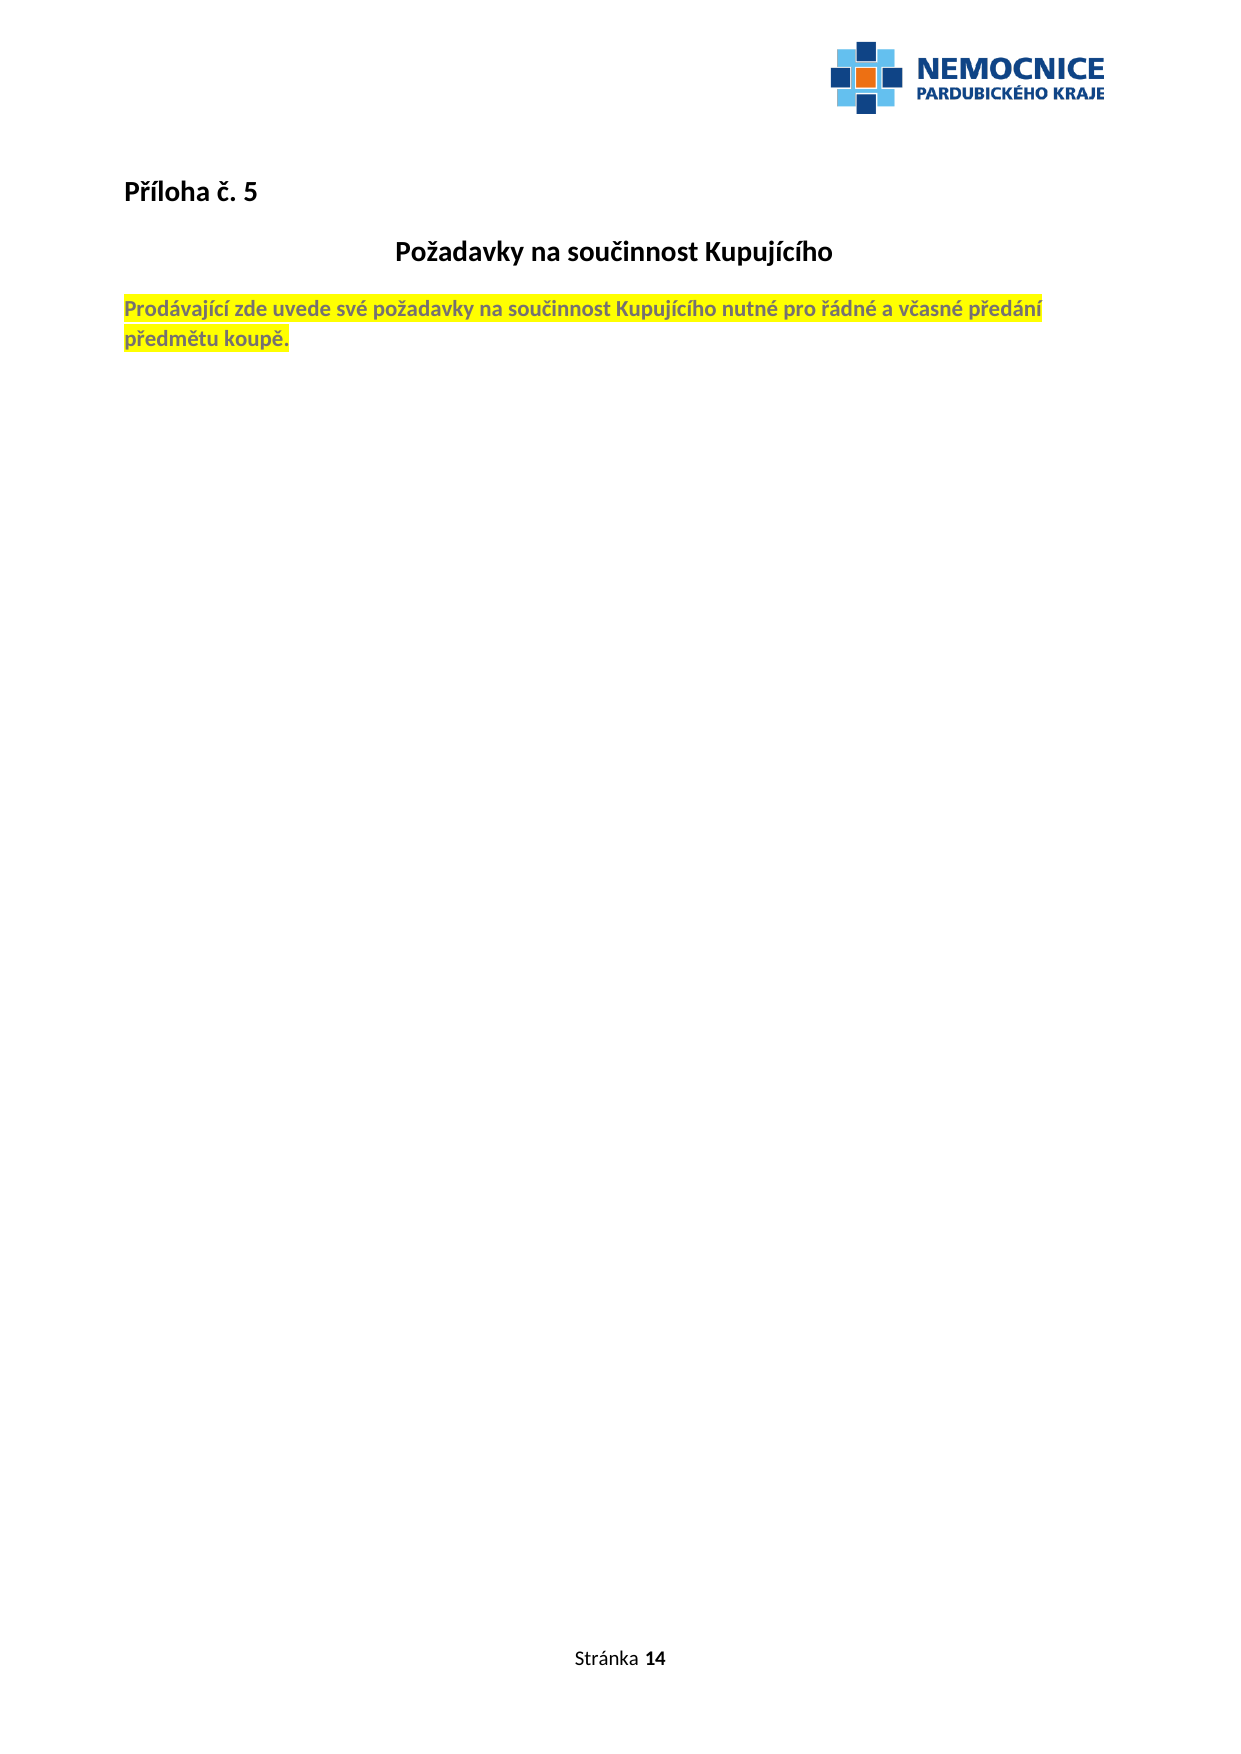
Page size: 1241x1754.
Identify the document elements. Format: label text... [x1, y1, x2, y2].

picture [829, 41, 1104, 115]
text Prodávající zde uvede své požadavky na součinnost Kupujícího nutné pro řádné a včasné předání předmětu koupě. [124, 294, 1104, 352]
subtitle Příloha č. 5 [124, 173, 1104, 208]
subtitle Požadavky na součinnost Kupujícího [124, 233, 1104, 269]
